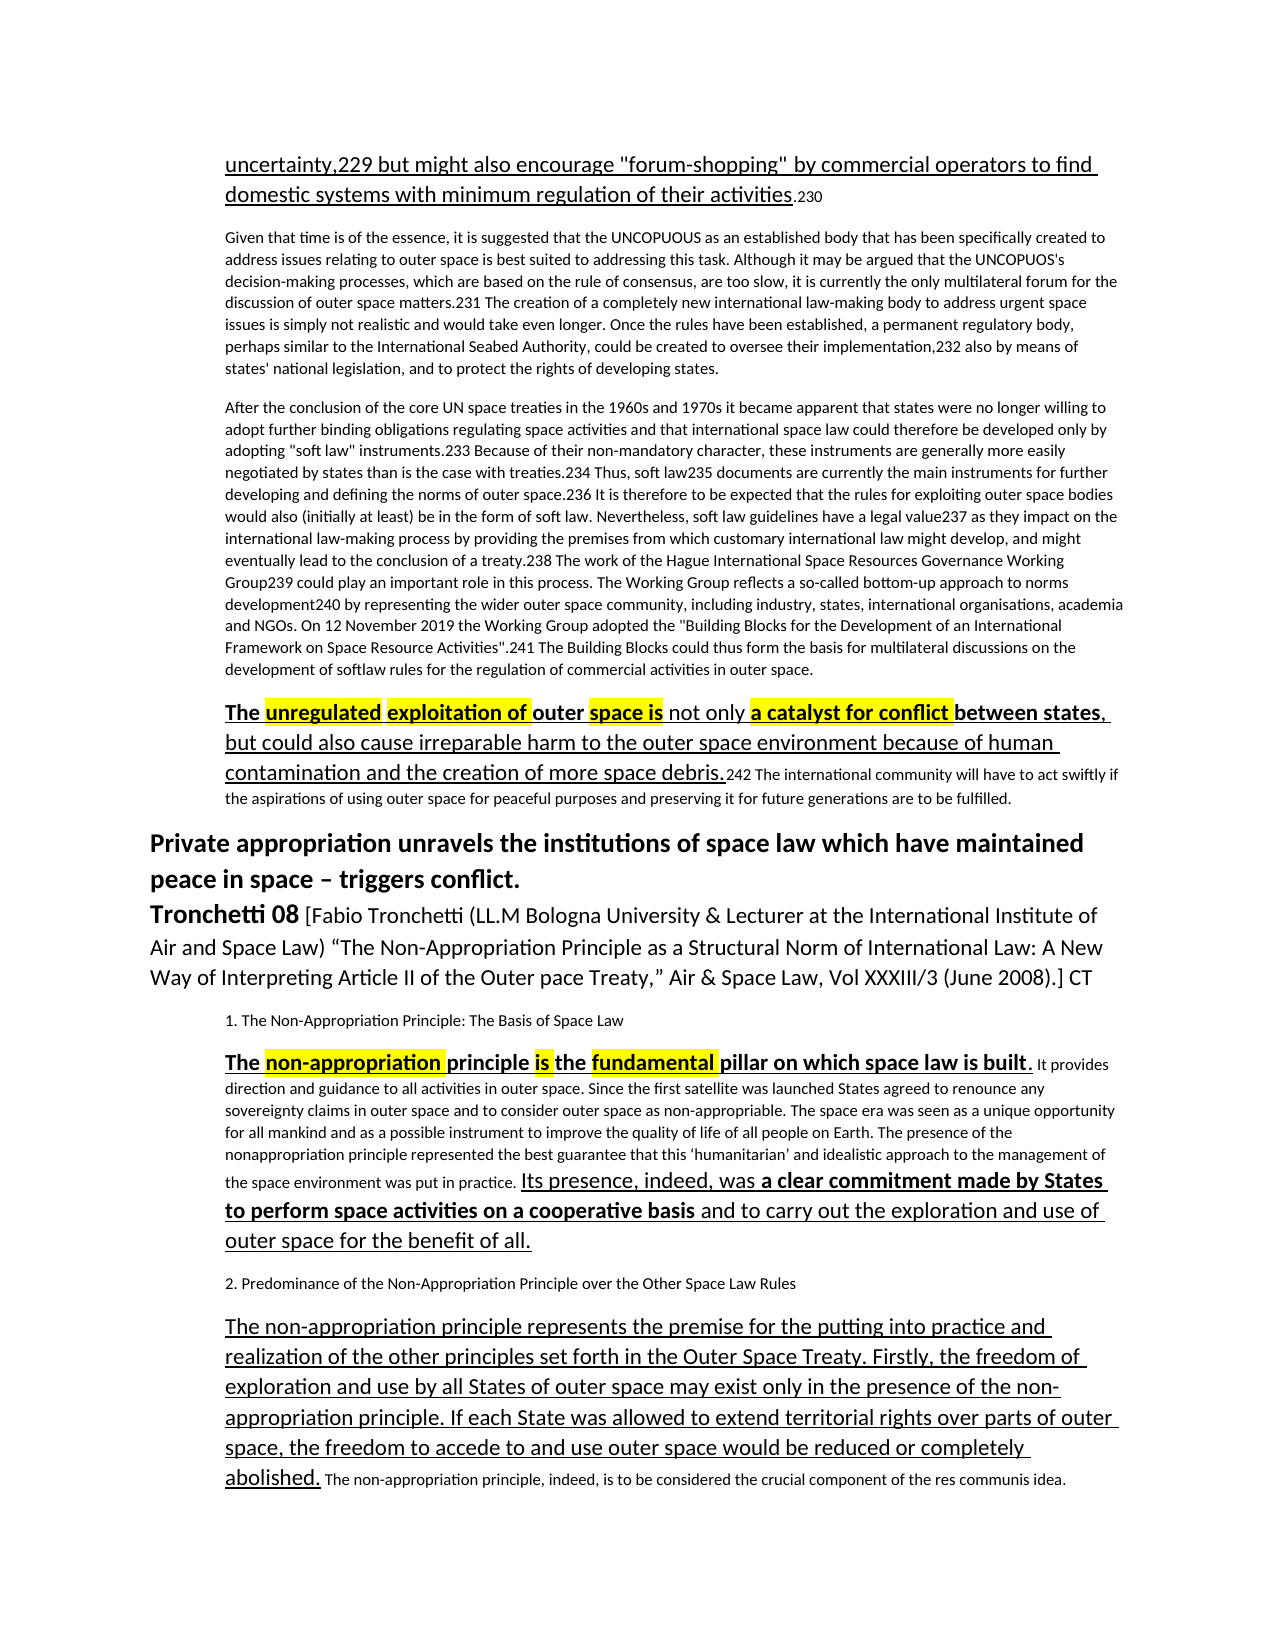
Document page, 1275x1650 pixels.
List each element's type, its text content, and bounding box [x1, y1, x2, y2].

text 2. Predominance of the Non-Appropriation Principle over the Other Space Law Rules [150, 1273, 1125, 1294]
text After the conclusion of the core UN space treaties in the 1960s and 1970s it became apparent that states were no longer willing to adopt further binding obligations regulating space activities and that international space law could therefore be developed only by adopting "soft law" instruments.233 Because of their non-mandatory character, these instruments are generally more easily negotiated by states than is the case with treaties.234 Thus, soft law235 documents are currently the main instruments for further developing and defining the norms of outer space.236 It is therefore to be expected that the rules for exploiting outer space bodies would also (initially at least) be in the form of soft law. Nevertheless, soft law guidelines have a legal value237 as they impact on the international law-making process by providing the premises from which customary international law might develop, and might eventually lead to the conclusion of a treaty.238 The work of the Hague International Space Resources Governance Working Group239 could play an important role in this process. The Working Group reflects a so-called bottom-up approach to norms development240 by representing the wider outer space community, including industry, states, international organisations, academia and NGOs. On 12 November 2019 the Working Group adopted the "Building Blocks for the Development of an International Framework on Space Resource Activities".241 The Building Blocks could thus form the basis for multilateral discussions on the development of softlaw rules for the regulation of commercial activities in outer space. [225, 397, 1125, 680]
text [225, 150, 1125, 208]
text 1. The Non-Appropriation Principle: The Basis of Space Law [150, 1010, 1125, 1030]
text Tronchetti 08 [Fabio Tronchetti (LL.M Bologna University & Lecturer at the International Institute of Air and Space Law) “The Non-Appropriation Principle as a Structural Norm of International Law: A New Way of Interpreting Article II of the Outer pace Treaty,” Air & Space Law, Vol XXXIII/3 (June 2008).] CT [150, 898, 1125, 991]
text The unregulated exploitation of outer space is not only a catalyst for conflict between states, but could also cause irreparable harm to the outer space environment because of human contamination and the creation of more space debris.242 The international community will have to act swiftly if the aspirations of using outer space for peaceful purposes and preserving it for future generations are to be fulfilled. [225, 698, 1125, 808]
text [225, 1312, 1125, 1491]
text The non-appropriation principle is the fundamental pillar on which space law is built. It provides direction and guidance to all activities in outer space. Since the first satellite was launched States agreed to renounce any sovereignty claims in outer space and to consider outer space as non-appropriable. The space era was seen as a unique opportunity for all mankind and as a possible instrument to improve the quality of life of all people on Earth. The presence of the nonappropriation principle represented the best guarantee that this ‘humanitarian’ and idealistic approach to the management of the space environment was put in practice. Its presence, indeed, was a clear commitment made by States to perform space activities on a cooperative basis and to carry out the exploration and use of outer space for the benefit of all. [225, 1048, 1125, 1255]
subtitle Private appropriation unravels the institutions of space law which have maintained peace in space – triggers conflict. [150, 826, 1125, 895]
text Given that time is of the essence, it is suggested that the UNCOPUOUS as an established body that has been specifically created to address issues relating to outer space is best suited to addressing this task. Although it may be argued that the UNCOPUOS's decision-making processes, which are based on the rule of consensus, are too slow, it is currently the only multilateral forum for the discussion of outer space matters.231 The creation of a completely new international law-making body to address urgent space issues is simply not realistic and would take even longer. Once the rules have been established, a permanent regulatory body, perhaps similar to the International Seabed Authority, could be created to oversee their implementation,232 also by means of states' national legislation, and to protect the rights of developing states. [225, 227, 1125, 379]
